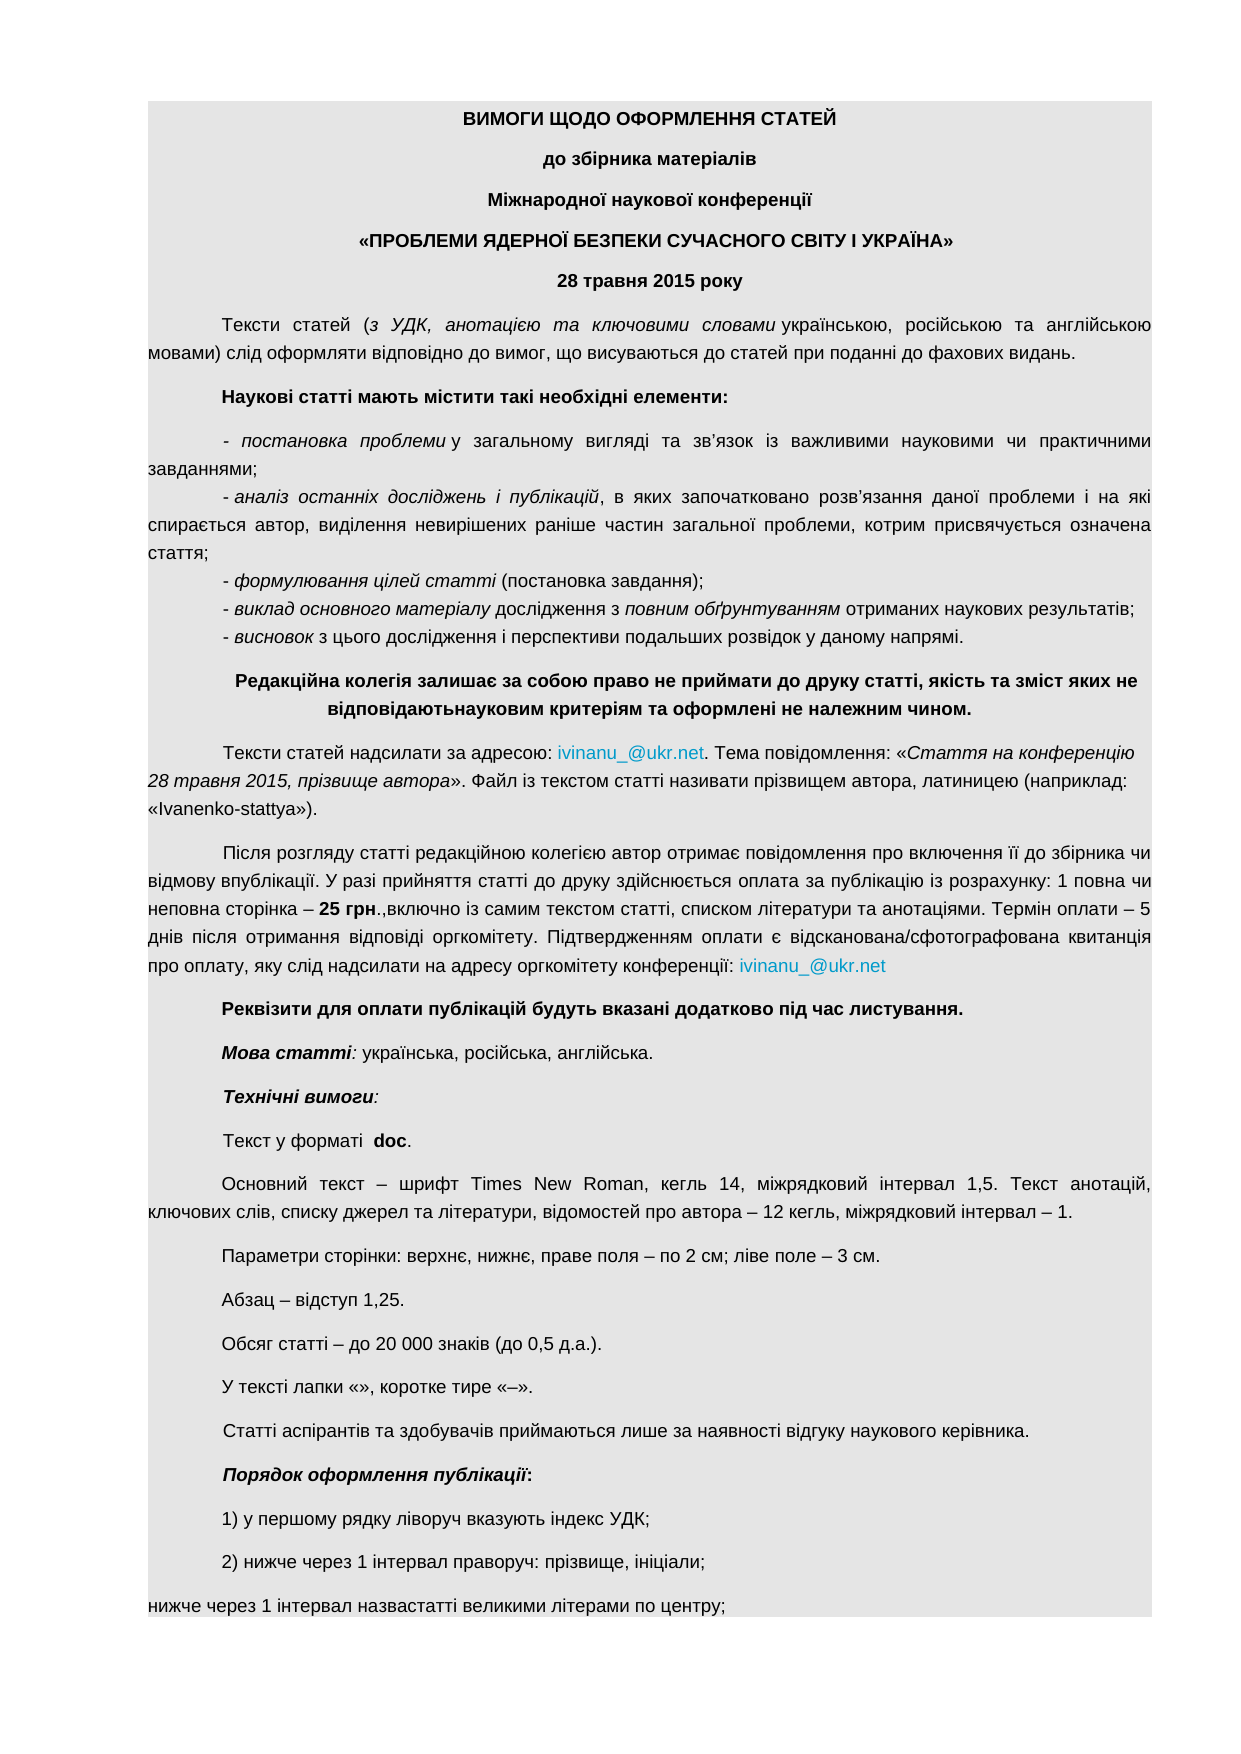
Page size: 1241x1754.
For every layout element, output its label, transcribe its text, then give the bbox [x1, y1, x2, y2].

text Статті аспірантів та здобувачів приймаються лише за наявності відгуку наукового керівника. [148, 1413, 1152, 1442]
text Обсяг статті – до 20 000 знаків (до 0,5 д.а.). [148, 1326, 1152, 1354]
text Порядок оформлення публікації: [148, 1457, 1152, 1485]
text У тексті лапки «», коротке тире «–». [148, 1370, 1152, 1398]
text «ПРОБЛЕМИ ЯДЕРНОЇ БЕЗПЕКИ СУЧАСНОГО СВІТУ І УКРАЇНА» [148, 223, 1152, 251]
text Основний текст – шрифт Times New Roman, кегль 14, міжрядковий інтервал 1,5. Текст анотацій, ключових слів, списку джерел та літератури, відомостей про автора – 12 кегль, міжрядковий інтервал – 1. [148, 1167, 1152, 1223]
text ВИМОГИ ЩОДО ОФОРМЛЕННЯ СТАТЕЙ [148, 101, 1152, 129]
text Тексти статей надсилати за адресою: ivinanu_@ukr.net. Тема повідомлення: «Стаття на конференцію 28 травня 2015, прізвище автора». Файл із текстом статті називати прізвищем автора, латиницею (наприклад: «Ivanenko-stattya»). [148, 735, 1152, 820]
text Абзац – відступ 1,25. [148, 1282, 1152, 1310]
text - формулювання цілей статті (постановка завдання); [148, 563, 1152, 592]
text нижче через 1 інтервал назвастатті великими літерами по центру; [148, 1588, 1152, 1617]
text - постановка проблеми у загальному вигляді та зв’язок із важливими науковими чи практичними завданнями; [148, 423, 1152, 479]
text Редакційна колегія залишає за собою право не приймати до друку статті, якість та зміст яких не відповідаютьнауковим критеріям та оформлені не належним чином. [148, 663, 1152, 720]
text 1) у першому рядку ліворуч вказують індекс УДК; [148, 1501, 1152, 1529]
text 2) нижче через 1 інтервал праворуч: прізвище, ініціали; [148, 1545, 1152, 1573]
text - висновок з цього дослідження і перспективи подальших розвідок у даному напрямі. [148, 620, 1152, 648]
text Тексти статей (з УДК, анотацією та ключовими словами українською, російською та англійською мовами) слід оформляти відповідно до вимог, що висуваються до статей при поданні до фахових видань. [148, 307, 1152, 363]
text Текст у форматі doc. [148, 1123, 1152, 1151]
text - аналіз останніх досліджень і публікацій, в яких започатковано розв’язання даної проблеми і на які спирається автор, виділення невирішених раніше частин загальної проблеми, котрим присвячується означена стаття; [148, 479, 1152, 563]
text - виклад основного матеріалу дослідження з повним обґрунтуванням отриманих наукових результатів; [148, 592, 1152, 620]
text Мова статті: українська, російська, англійська. [148, 1035, 1152, 1063]
text Параметри сторінки: верхнє, нижнє, праве поля – по 2 см; ліве поле – 3 см. [148, 1238, 1152, 1267]
text до збірника матеріалів [148, 142, 1152, 170]
text Після розгляду статті редакційною колегією автор отримає повідомлення про включення її до збірника чи відмову впублікації. У разі прийняття статті до друку здійснюється оплата за публікацію із розрахунку: 1 повна чи неповна сторінка – 25 грн.,включно із самим текстом статті, списком літератури та анотаціями. Термін оплати – 5 днів після отримання відповіді оргкомітету. Підтвердженням оплати є відсканована/сфотографована квитанція про оплату, яку слід надсилати на адресу оргкомітету конференції: ivinanu_@ukr.net [148, 835, 1152, 976]
text Міжнародної наукової конференції [148, 182, 1152, 210]
text Реквізити для оплати публікацій будуть вказані додатково під час листування. [148, 992, 1152, 1020]
text Наукові статті мають містити такі необхідні елементи: [148, 379, 1152, 407]
text Технічні вимоги: [148, 1079, 1152, 1107]
text 28 травня 2015 року [148, 263, 1152, 292]
